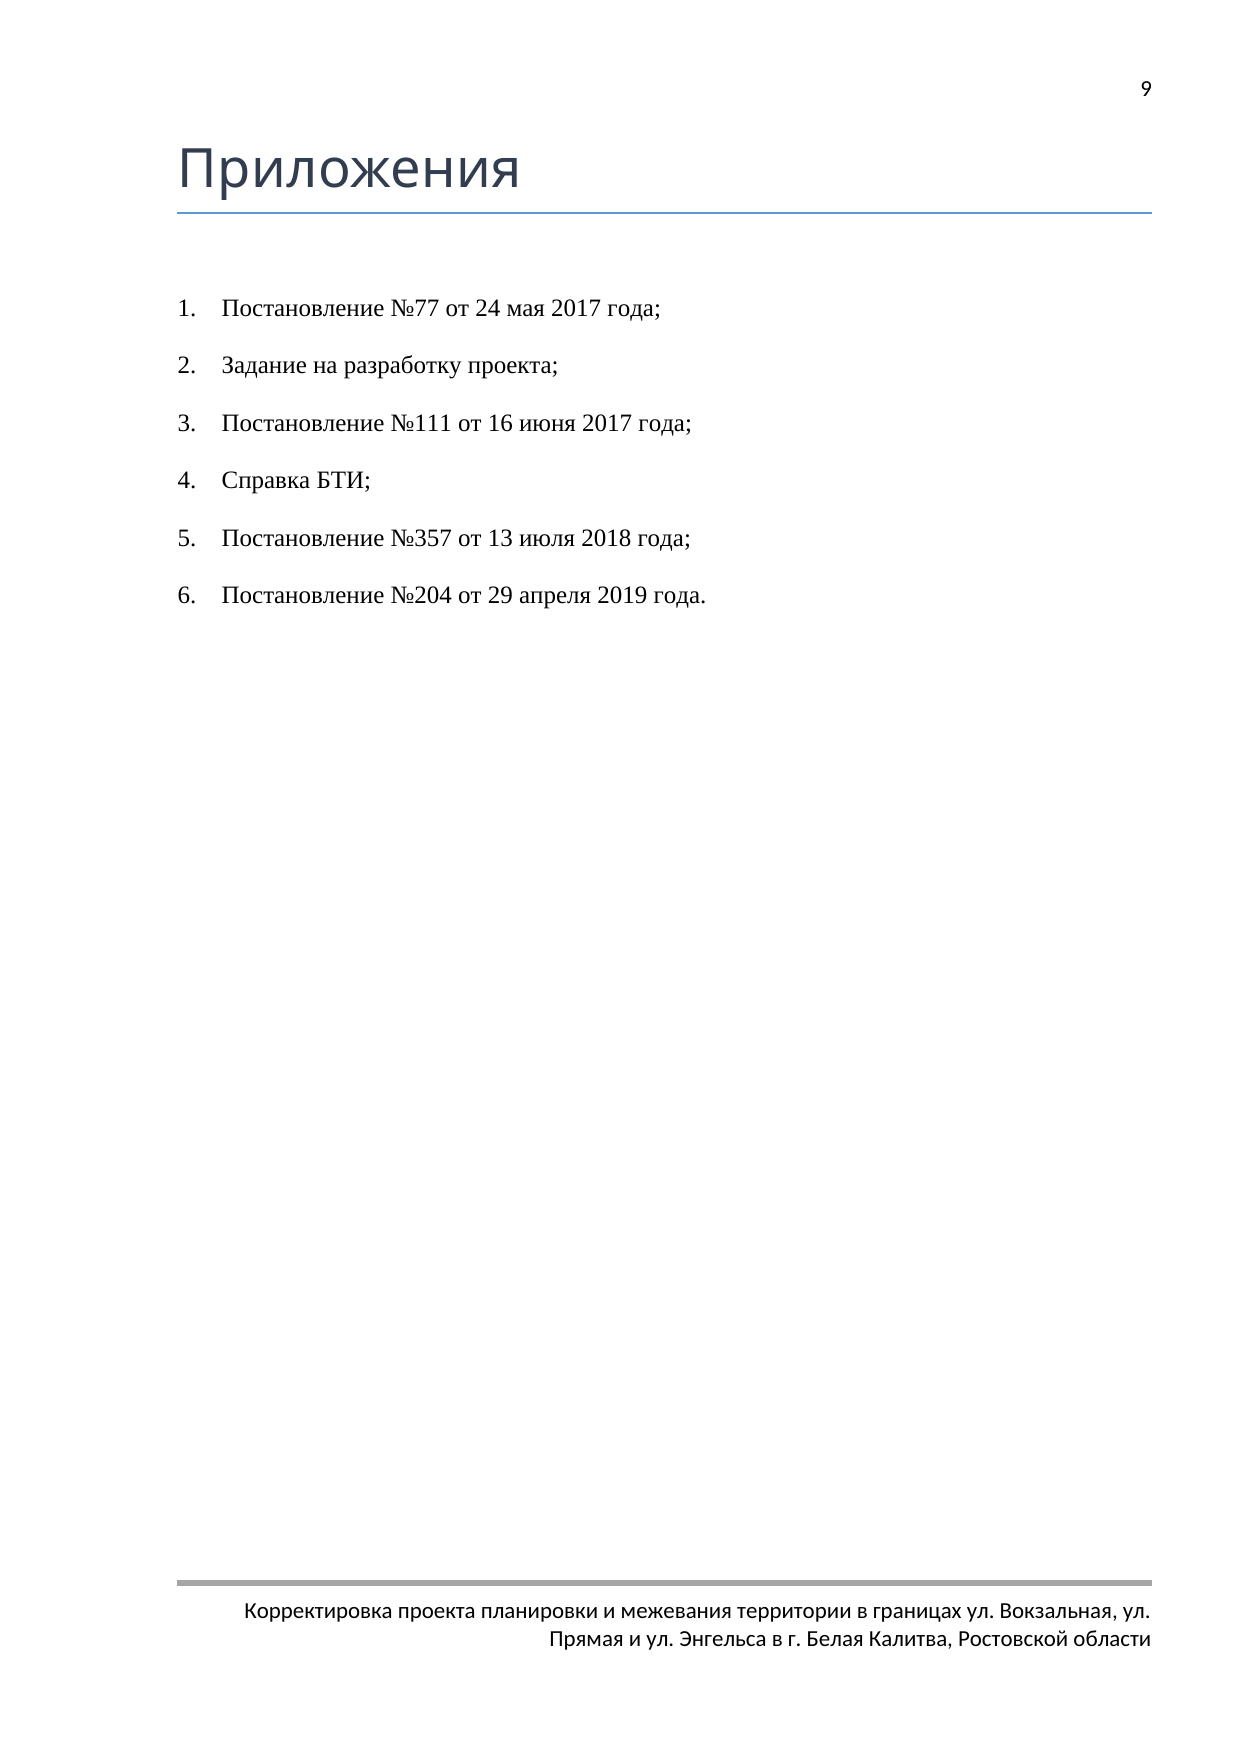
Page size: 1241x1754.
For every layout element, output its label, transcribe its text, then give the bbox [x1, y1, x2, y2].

list Постановление №77 от 24 мая 2017 года; [177, 293, 1152, 322]
list Постановление №357 от 13 июля 2018 года; [177, 523, 1152, 552]
list Задание на разработку проекта; [177, 350, 1152, 379]
title Приложения [177, 130, 1152, 212]
list Постановление №111 от 16 июня 2017 года; [177, 408, 1152, 437]
list Постановление №204 от 29 апреля 2019 года. [177, 580, 1152, 609]
list Справка БТИ; [177, 465, 1152, 494]
